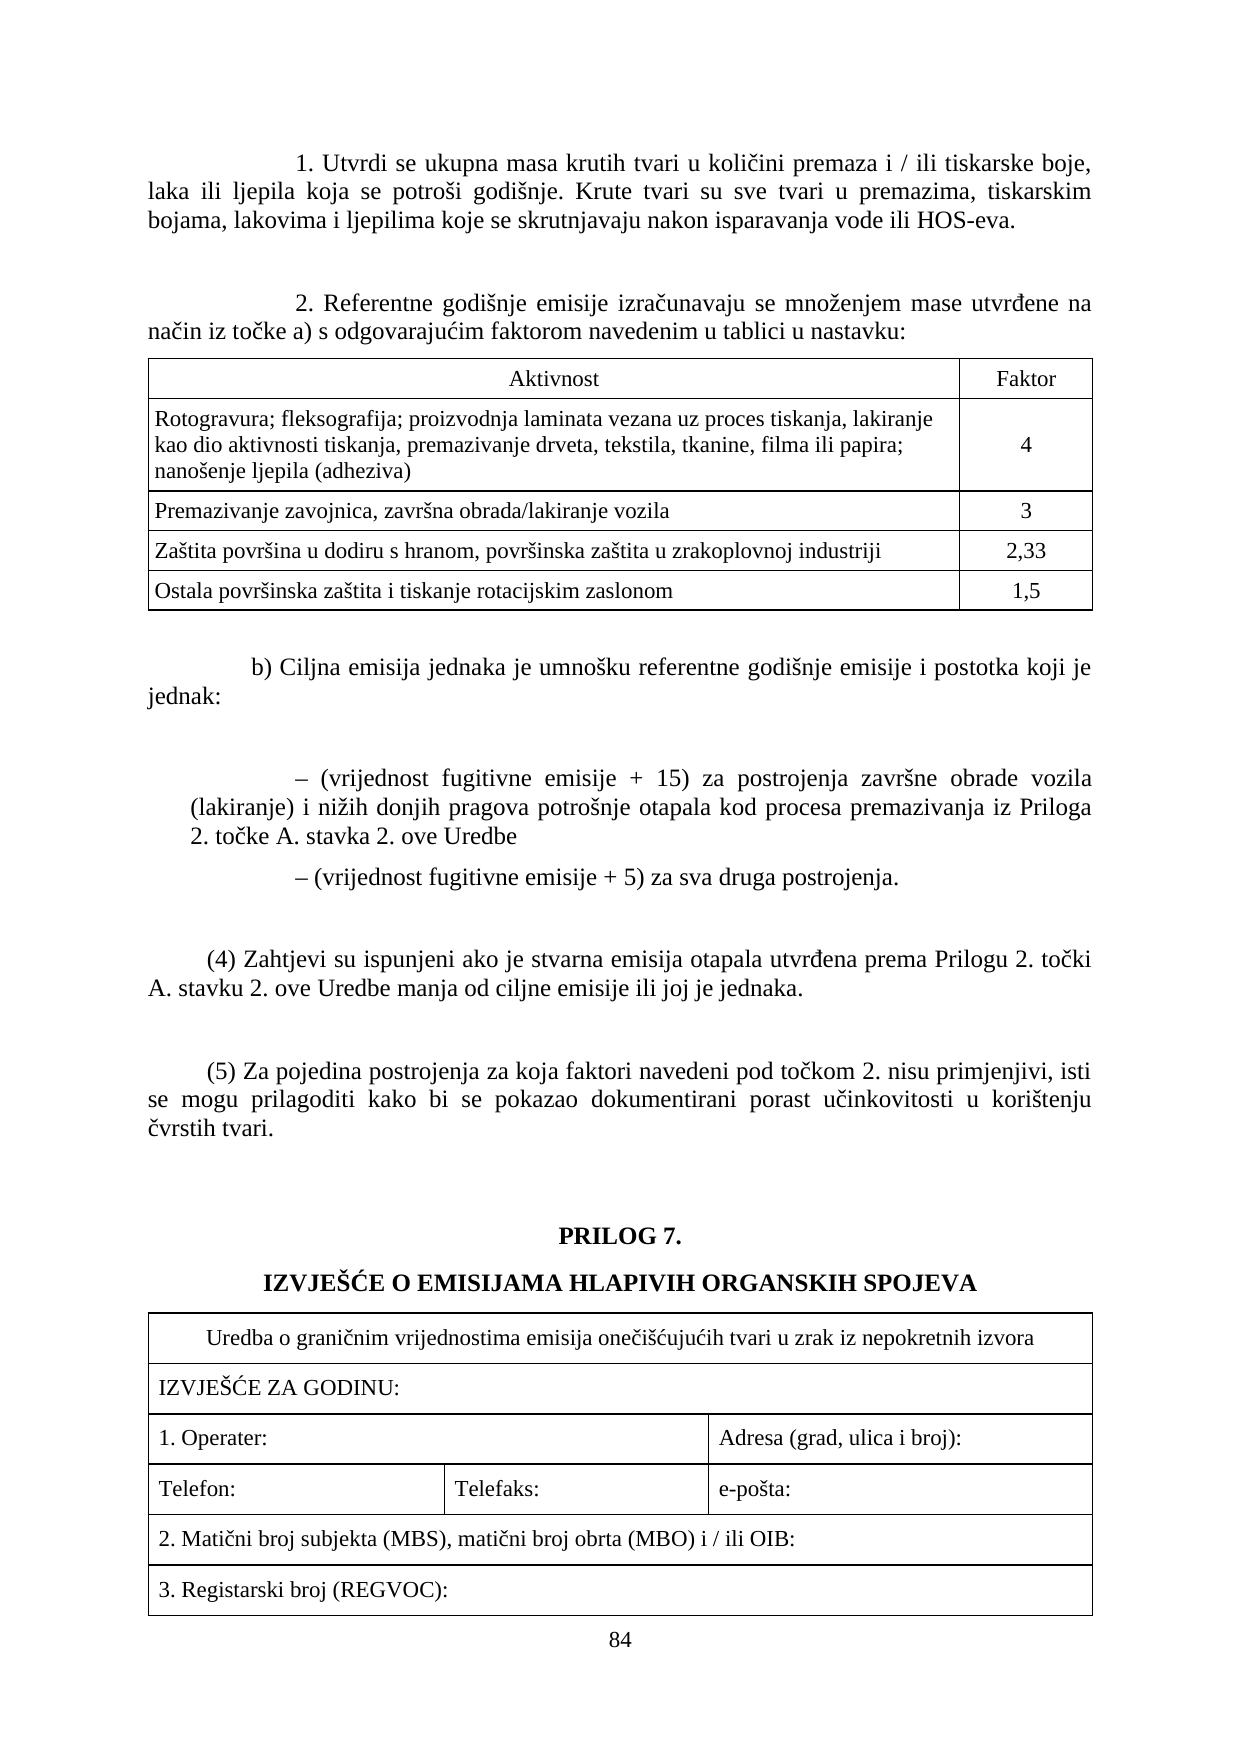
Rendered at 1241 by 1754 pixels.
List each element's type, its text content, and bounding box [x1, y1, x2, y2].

subtitle IZVJEŠĆE O EMISIJAMA HLAPIVIH ORGANSKIH SPOJEVA [148, 1268, 1093, 1297]
text b) Ciljna emisija jednaka je umnošku referentne godišnje emisije i postotka koji je jednak: [148, 652, 1093, 709]
text 1. Utvrdi se ukupna masa krutih tvari u količini premaza i / ili tiskarske boje, laka ili ljepila koja se potroši godišnje. Krute tvari su sve tvari u premazima, tiskarskim bojama, lakovima i ljepilima koje se skrutnjavaju nakon isparavanja vode ili HOS-eva. [148, 148, 1093, 234]
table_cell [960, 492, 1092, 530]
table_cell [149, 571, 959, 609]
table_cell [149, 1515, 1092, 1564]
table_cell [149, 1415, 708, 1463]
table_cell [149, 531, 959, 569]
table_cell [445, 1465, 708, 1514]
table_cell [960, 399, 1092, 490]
text (4) Zahtjevi su ispunjeni ako je stvarna emisija otapala utvrđena prema Prilogu 2. točki A. stavku 2. ove Uredbe manja od ciljne emisije ili joj je jednaka. [148, 944, 1093, 1002]
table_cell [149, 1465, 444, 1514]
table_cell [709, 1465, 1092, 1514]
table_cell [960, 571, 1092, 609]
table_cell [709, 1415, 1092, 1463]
text (5) Za pojedina postrojenja za koja faktori navedeni pod točkom 2. nisu primjenjivi, isti se mogu prilagoditi kako bi se pokazao dokumentirani porast učinkovitosti u korištenju čvrstih tvari. [148, 1056, 1093, 1142]
text – (vrijednost fugitivne emisije + 5) za sva druga postrojenja. [190, 862, 1093, 891]
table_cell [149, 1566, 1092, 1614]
text – (vrijednost fugitivne emisije + 15) za postrojenja završne obrade vozila (lakiranje) i nižih donjih pragova potrošnje otapala kod procesa premazivanja iz Priloga 2. točke A. stavka 2. ove Uredbe [190, 763, 1093, 849]
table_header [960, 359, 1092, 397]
text 2. Referentne godišnje emisije izračunavaju se množenjem mase utvrđene na način iz točke a) s odgovarajućim faktorom navedenim u tablici u nastavku: [148, 288, 1093, 345]
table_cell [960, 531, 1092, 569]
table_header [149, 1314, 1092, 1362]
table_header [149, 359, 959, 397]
subtitle PRILOG 7. [148, 1221, 1093, 1249]
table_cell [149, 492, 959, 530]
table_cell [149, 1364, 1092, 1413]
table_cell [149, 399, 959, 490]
